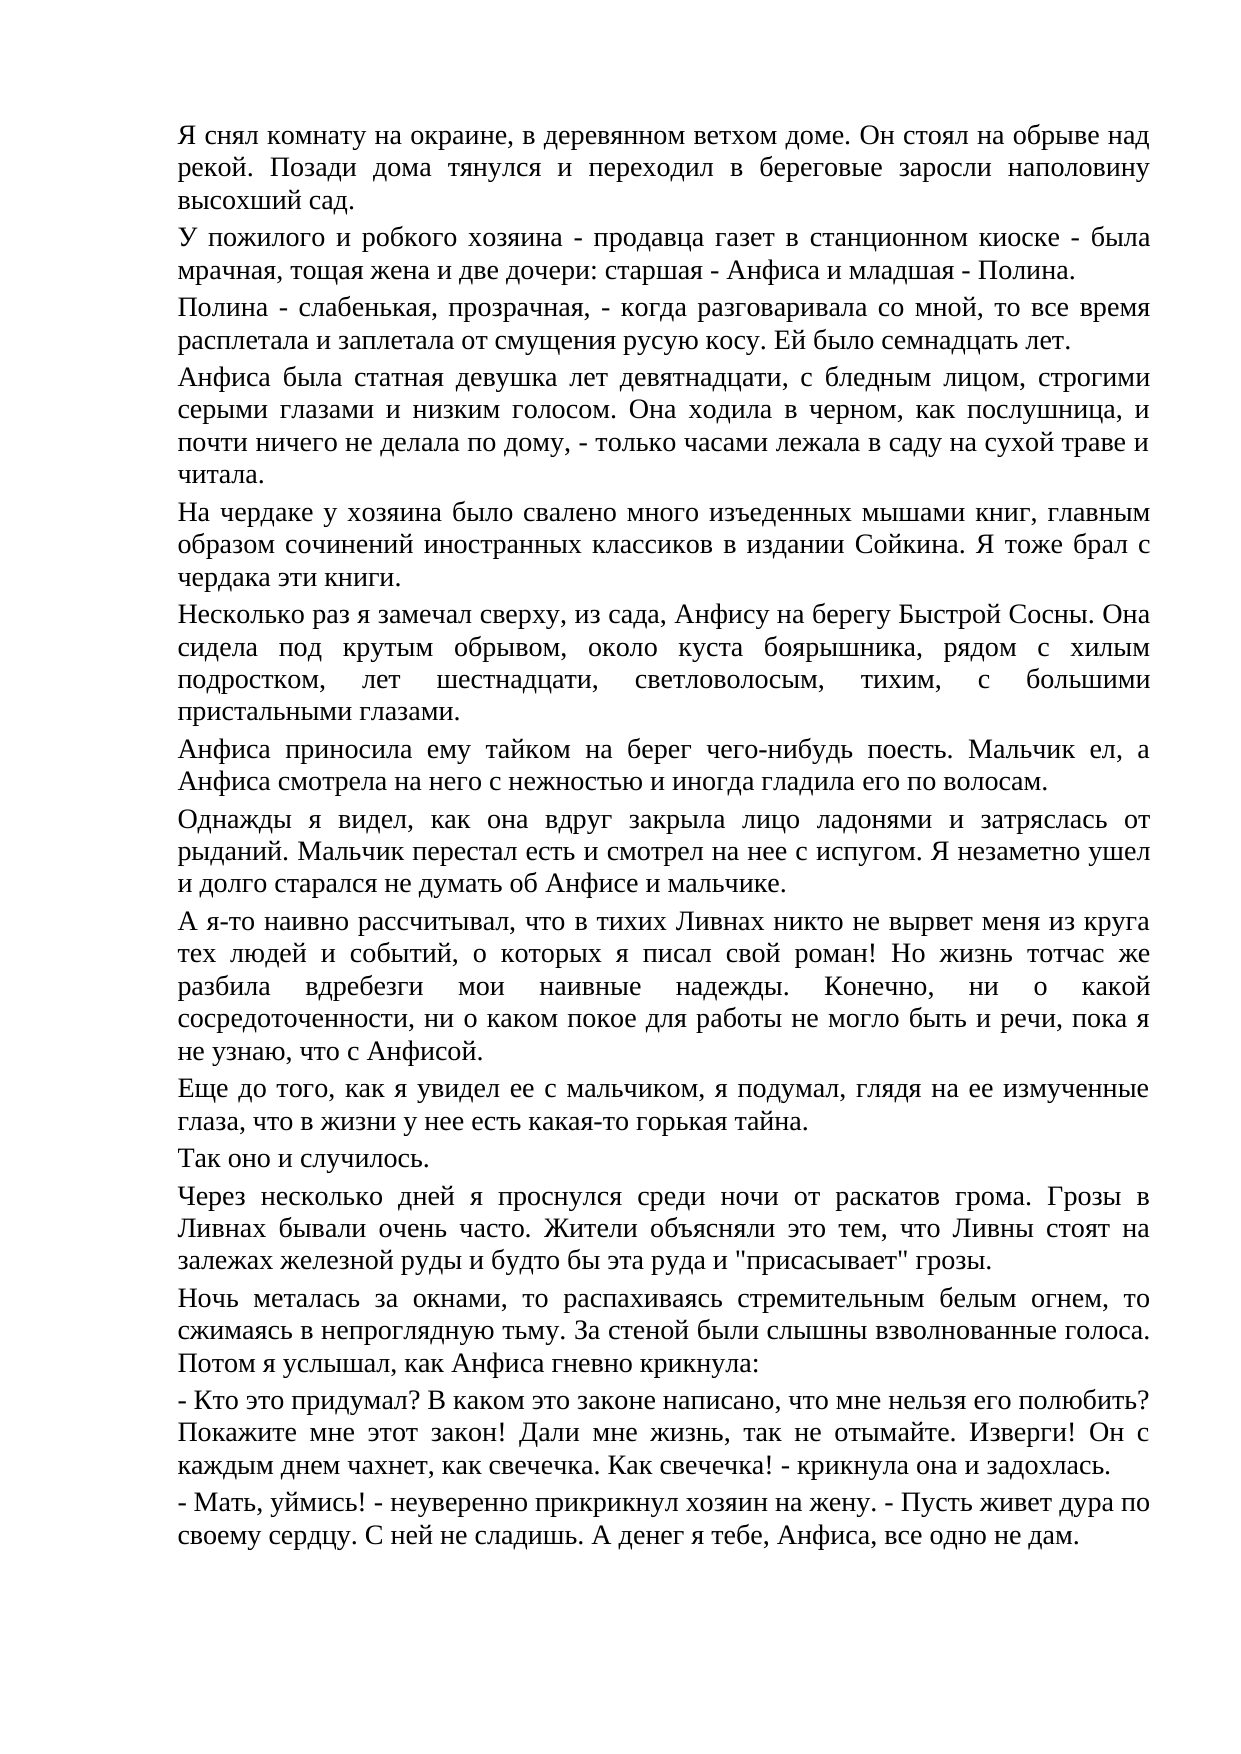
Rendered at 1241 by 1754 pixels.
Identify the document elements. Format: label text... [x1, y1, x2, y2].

text Я снял комнату на окраине, в деревянном ветхом доме. Он стоял на обрыве над рекой. Позади дома тянулся и переходил в береговые заросли наполовину высохший сад. [177, 118, 1152, 215]
text - Мать, уймись! - неуверенно прикрикнул хозяин на жену. - Пусть живет дура по своему сердцу. С ней не сладишь. А денег я тебе, Анфиса, все одно не дам. [177, 1485, 1152, 1550]
text А я-то наивно рассчитывал, что в тихих Ливнах никто не вырвет меня из круга тех людей и событий, о которых я писал свой роман! Но жизнь тотчас же разбила вдребезги мои наивные надежды. Конечно, ни о какой сосредоточенности, ни о каком покое для работы не могло быть и речи, пока я не узнаю, что с Анфисой. [177, 904, 1152, 1066]
text Ночь металась за окнами, то распахиваясь стремительным белым огнем, то сжимаясь в непроглядную тьму. За стеной были слышны взволнованные голоса. Потом я услышал, как Анфиса гневно крикнула: [177, 1281, 1152, 1378]
text У пожилого и робкого хозяина - продавца газет в станционном киоске - была мрачная, тощая жена и две дочери: старшая - Анфиса и младшая - Полина. [177, 220, 1152, 285]
text Полина - слабенькая, прозрачная, - когда разговаривала со мной, то все время расплетала и заплетала от смущения русую косу. Ей было семнадцать лет. [177, 290, 1152, 355]
text Так оно и случилось. [177, 1141, 1152, 1173]
text - Кто это придумал? В каком это законе написано, что мне нельзя его полюбить? Покажите мне этот закон! Дали мне жизнь, так не отымайте. Изверги! Он с каждым днем чахнет, как свечечка. Как свечечка! - крикнула она и задохлась. [177, 1383, 1152, 1480]
text Несколько раз я замечал сверху, из сада, Анфису на берегу Быстрой Сосны. Она сидела под крутым обрывом, около куста боярышника, рядом с хилым подростком, лет шестнадцати, светловолосым, тихим, с большими пристальными глазами. [177, 597, 1152, 727]
text Еще до того, как я увидел ее с мальчиком, я подумал, глядя на ее измученные глаза, что в жизни у нее есть какая-то горькая тайна. [177, 1071, 1152, 1136]
text Однажды я видел, как она вдруг закрыла лицо ладонями и затряслась от рыданий. Мальчик перестал есть и смотрел на нее с испугом. Я незаметно ушел и долго старался не думать об Анфисе и мальчике. [177, 802, 1152, 899]
text На чердаке у хозяина было свалено много изъеденных мышами книг, главным образом сочинений иностранных классиков в издании Сойкина. Я тоже брал с чердака эти книги. [177, 495, 1152, 592]
text Через несколько дней я проснулся среди ночи от раскатов грома. Грозы в Ливнах бывали очень часто. Жители объясняли это тем, что Ливны стоят на залежах железной руды и будто бы эта руда и "присасывает" грозы. [177, 1178, 1152, 1276]
text Анфиса приносила ему тайком на берег чего-нибудь поесть. Мальчик ел, а Анфиса смотрела на него с нежностью и иногда гладила его по волосам. [177, 732, 1152, 797]
text Анфиса была статная девушка лет девятнадцати, с бледным лицом, строгими серыми глазами и низким голосом. Она ходила в черном, как послушница, и почти ничего не делала по дому, - только часами лежала в саду на сухой траве и читала. [177, 360, 1152, 490]
